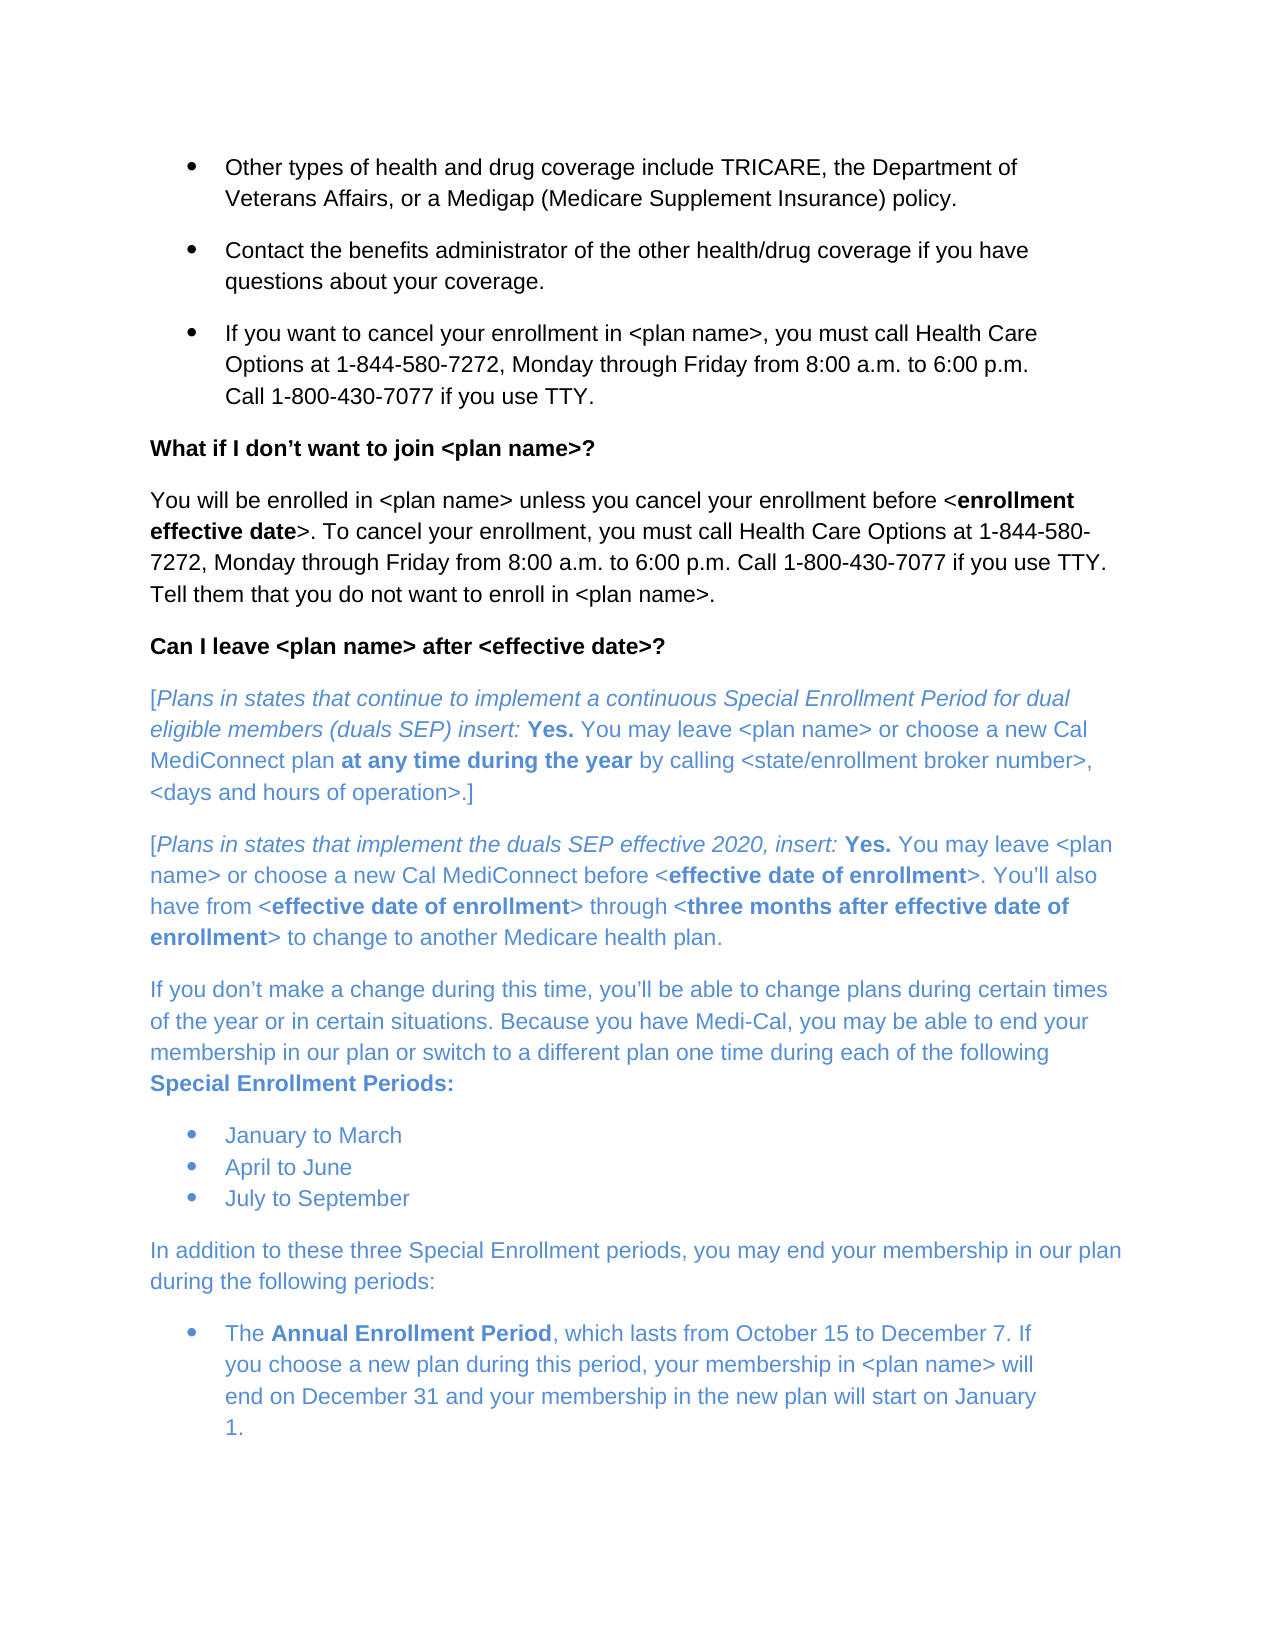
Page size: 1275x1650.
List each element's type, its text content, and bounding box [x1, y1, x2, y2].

list Other types of health and drug coverage include TRICARE, the Department of Veterans Affairs, or a Medigap (Medicare Supplement Insurance) policy. [187, 150, 1050, 212]
text What if I don’t want to join <plan name>? [150, 431, 1125, 462]
text [Plans in states that continue to implement a continuous Special Enrollment Period for dual eligible members (duals SEP) insert: Yes. You may leave <plan name> or choose a new Cal MediConnect plan at any time during the year by calling <state/enrollment broker number>, <days and hours of operation>.] [150, 681, 1125, 806]
list April to June [187, 1150, 1050, 1181]
text [Plans in states that implement the duals SEP effective 2020, insert: Yes. You may leave <plan name> or choose a new Cal MediConnect before <effective date of enrollment>. You’ll also have from <effective date of enrollment> through <three months after effective date of enrollment> to change to another Medicare health plan. [150, 827, 1125, 952]
list The Annual Enrollment Period, which lasts from October 15 to December 7. If you choose a new plan during this period, your membership in <plan name> will end on December 31 and your membership in the new plan will start on January 1. [187, 1317, 1050, 1442]
list January to March [187, 1119, 1050, 1150]
text If you don’t make a change during this time, you’ll be able to change plans during certain times of the year or in certain situations. Because you have Medi-Cal, you may be able to end your membership in our plan or switch to a different plan one time during each of the following Special Enrollment Periods: [150, 973, 1125, 1098]
text In addition to these three Special Enrollment periods, you may end your membership in our plan during the following periods: [150, 1233, 1125, 1296]
list Contact the benefits administrator of the other health/drug coverage if you have questions about your coverage. [187, 233, 1050, 296]
list If you want to cancel your enrollment in <plan name>, you must call Health Care Options at 1-844-580-7272, Monday through Friday from 8:00 a.m. to 6:00 p.m. Call 1-800-430-7077 if you use TTY. [187, 317, 1050, 410]
text You will be enrolled in <plan name> unless you cancel your enrollment before <enrollment effective date>. To cancel your enrollment, you must call Health Care Options at 1-844-580-7272, Monday through Friday from 8:00 a.m. to 6:00 p.m. Call 1-800-430-7077 if you use TTY. Tell them that you do not want to enroll in <plan name>. [150, 483, 1125, 608]
list July to September [187, 1181, 1050, 1212]
text Can I leave <plan name> after <effective date>? [150, 629, 1125, 660]
